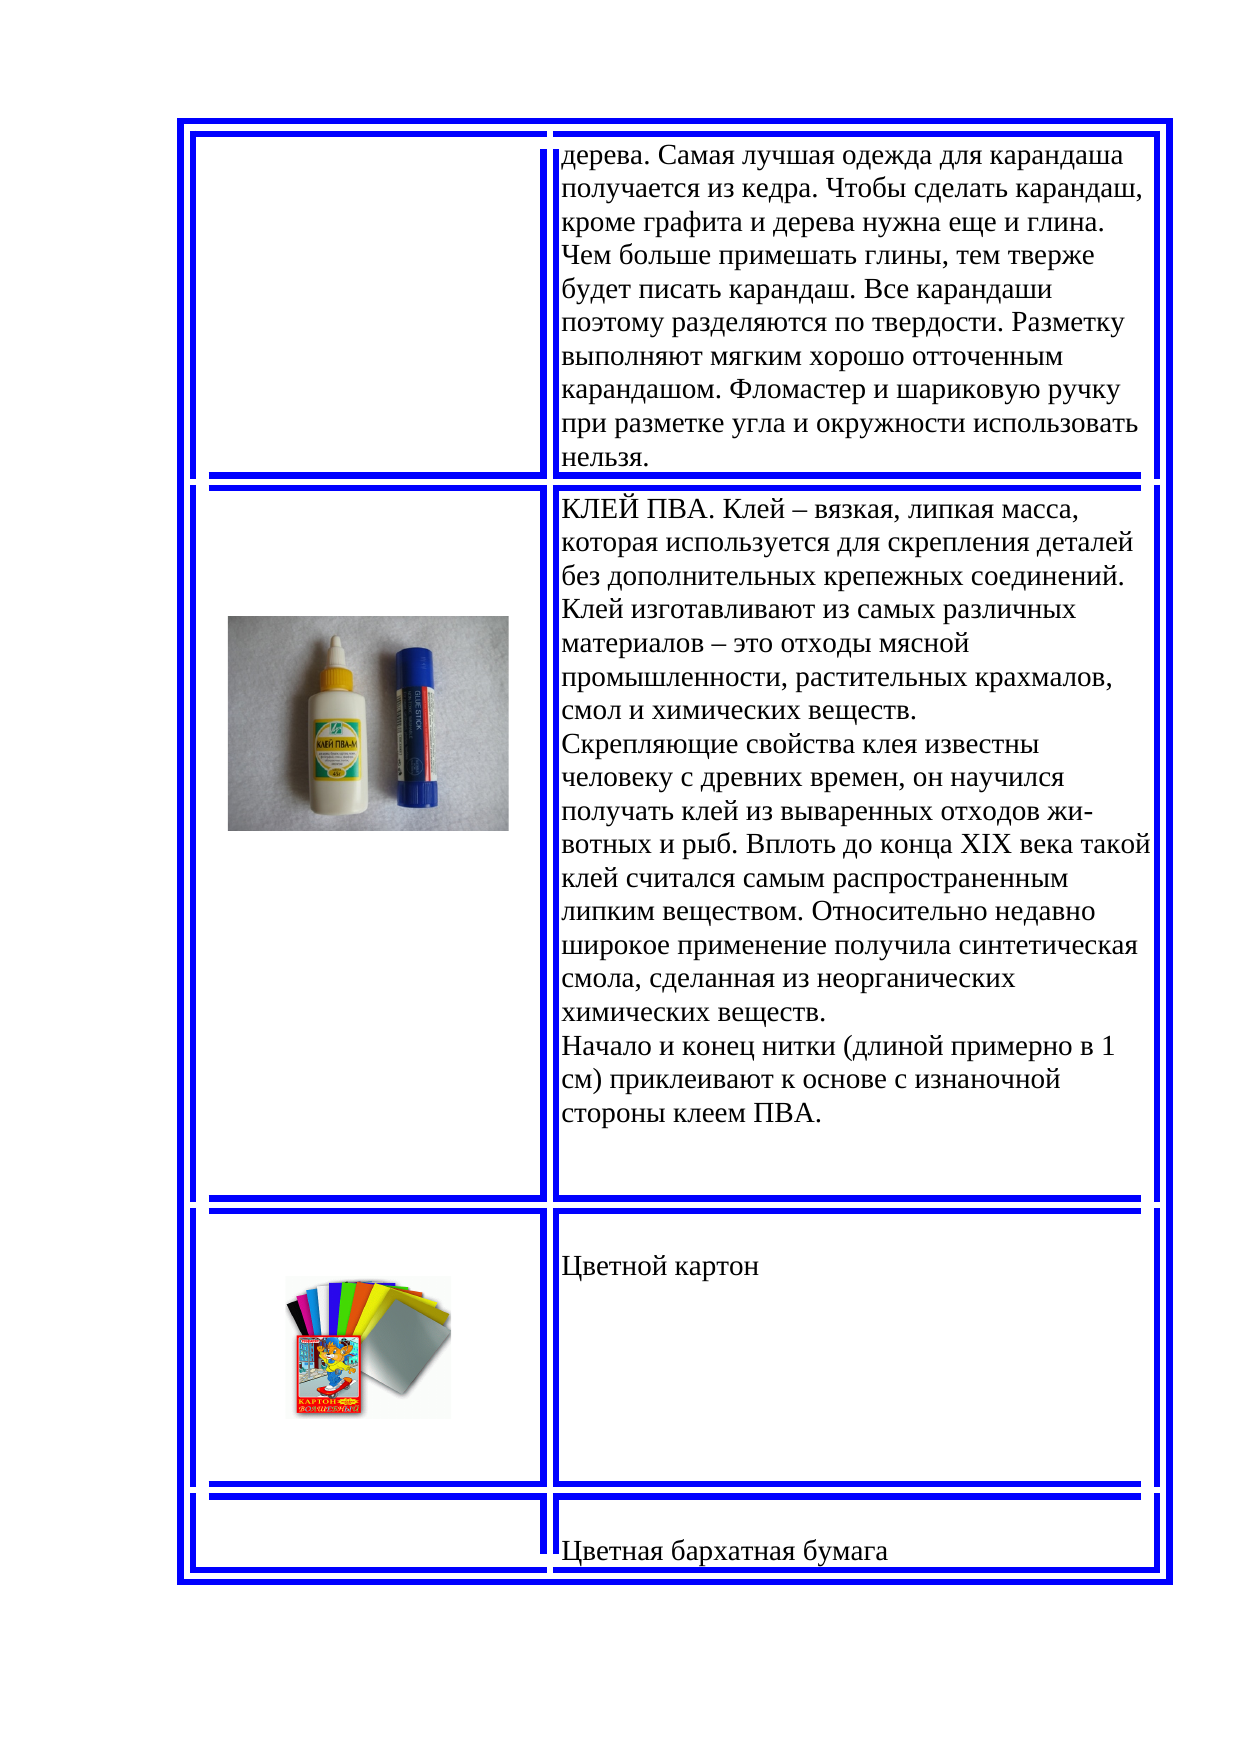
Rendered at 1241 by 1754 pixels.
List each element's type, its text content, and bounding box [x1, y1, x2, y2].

picture [227, 616, 509, 831]
table_cell КЛЕЙ ПВА. Клей – вязкая, липкая масса, которая используется для скрепления деталей без дополнительных крепежных соединений. Клей изготавливают из самых различных материалов – это отходы мясной промышленности, растительных крахмалов, смол и химических веществ. Скрепляющие свойства клея известны человеку с древних времен, он научился получать клей из вываренных отходов животных и рыб. Вплоть до конца XIX века такой клей считался самым распространенным липким веществом. Относительно недавно широкое применение получила синтетическая смола, сделанная из неорганических химических веществ. Начало и конец нитки (длиной примерно в ) приклеивают к основе с изнаночной стороны клеем ПВА. [550, 472, 1163, 1195]
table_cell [550, 1481, 1163, 1567]
table_cell [187, 472, 550, 1195]
table_cell [187, 1481, 550, 1567]
table_cell [187, 124, 550, 472]
table_cell Цветной картон [550, 1195, 1163, 1481]
table_cell [187, 1195, 550, 1481]
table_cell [550, 124, 1163, 472]
picture [285, 1276, 452, 1419]
